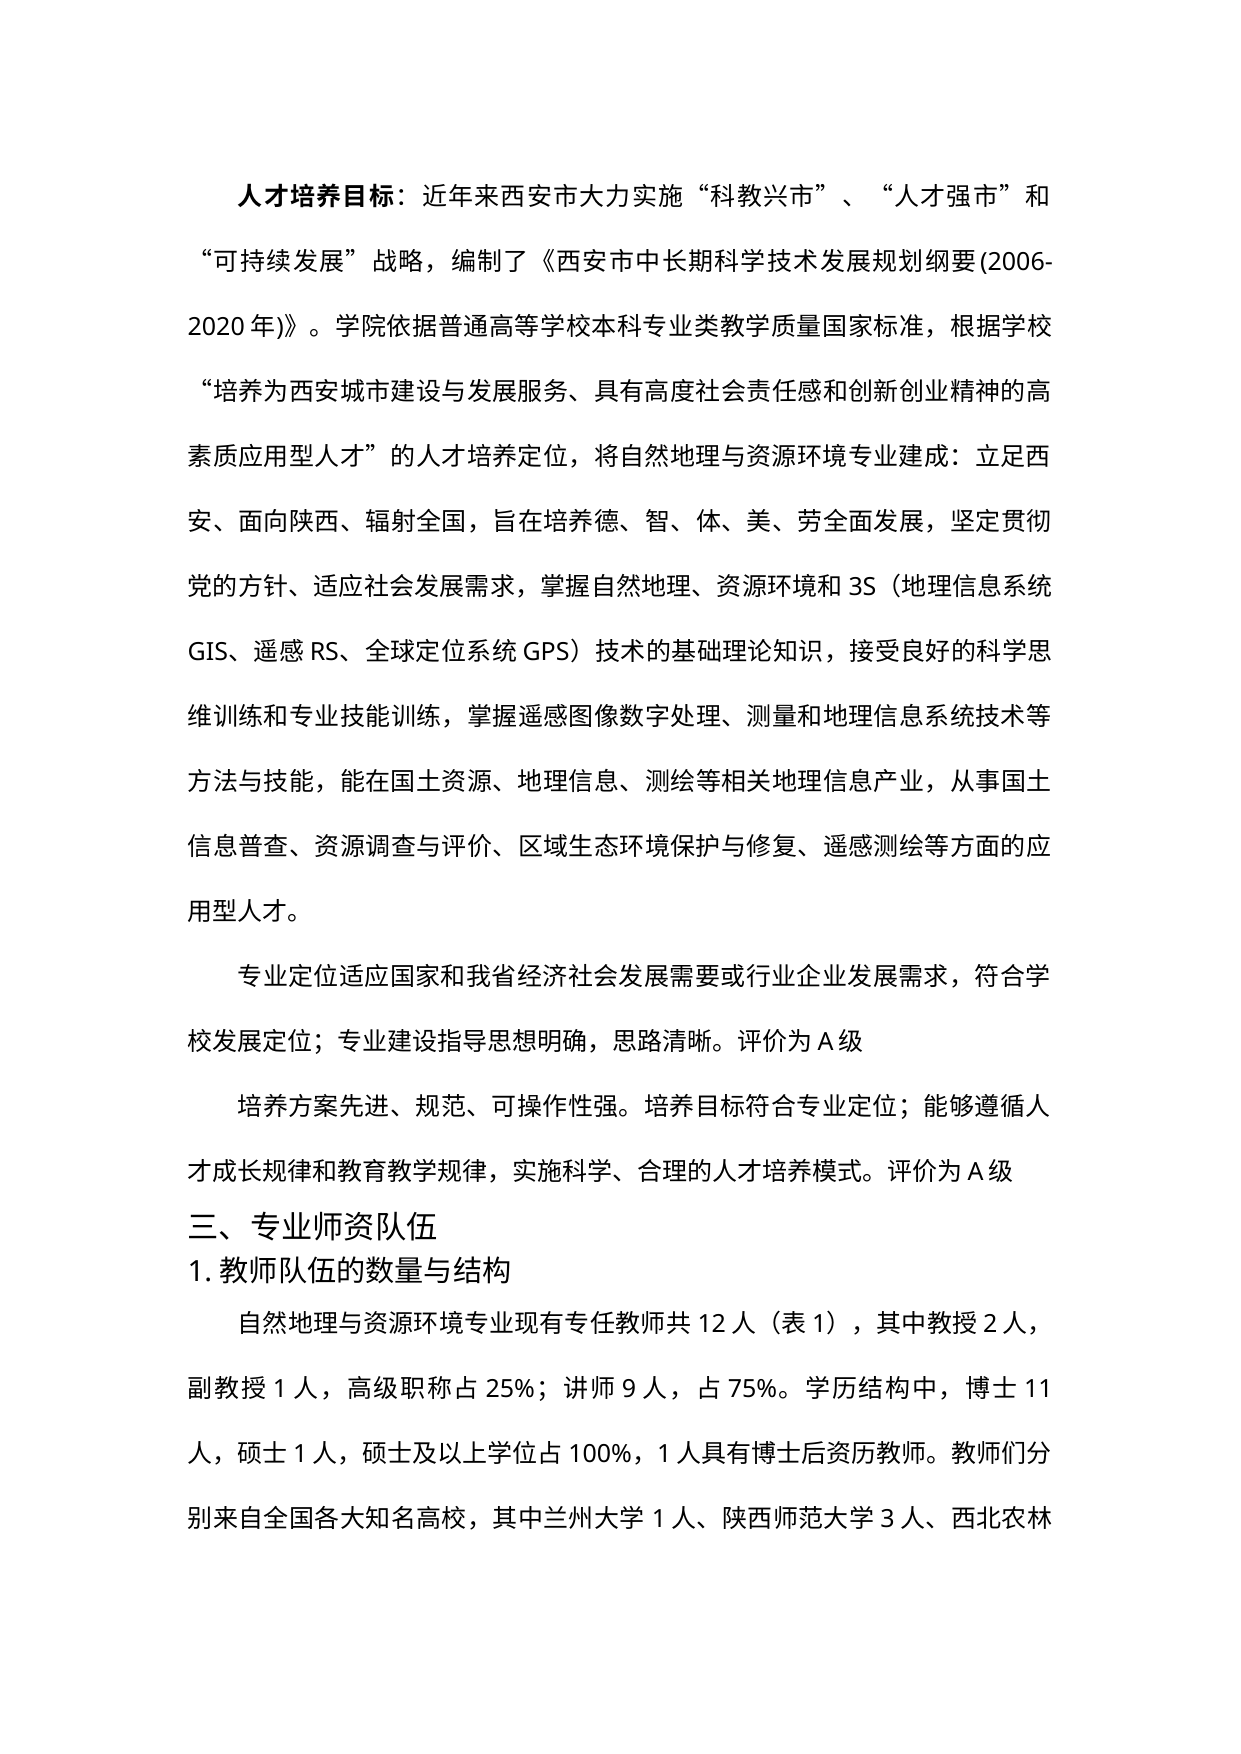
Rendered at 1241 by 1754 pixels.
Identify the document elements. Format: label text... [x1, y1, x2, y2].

text 三、专业师资队伍 [187, 1202, 1053, 1247]
text 1. 教师队伍的数量与结构 [187, 1247, 1053, 1289]
text 人才培养目标：近年来西安市大力实施“科教兴市”、“人才强市”和“可持续发展”战略，编制了《西安市中长期科学技术发展规划纲要(2006-2020年)》。学院依据普通高等学校本科专业类教学质量国家标准，根据学校“培养为西安城市建设与发展服务、具有高度社会责任感和创新创业精神的高素质应用型人才”的人才培养定位，将自然地理与资源环境专业建成：立足西安、面向陕西、辐射全国，旨在培养德、智、体、美、劳全面发展，坚定贯彻党的方针、适应社会发展需求，掌握自然地理、资源环境和3S（地理信息系统GIS、遥感RS、全球定位系统GPS）技术的基础理论知识，接受良好的科学思维训练和专业技能训练，掌握遥感图像数字处理、测量和地理信息系统技术等方法与技能，能在国土资源、地理信息、测绘等相关地理信息产业，从事国土信息普查、资源调查与评价、区域生态环境保护与修复、遥感测绘等方面的应用型人才。 [187, 162, 1053, 942]
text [187, 1289, 1053, 1549]
text 培养方案先进、规范、可操作性强。培养目标符合专业定位；能够遵循人才成长规律和教育教学规律，实施科学、合理的人才培养模式。评价为A级 [187, 1072, 1053, 1202]
text 专业定位适应国家和我省经济社会发展需要或行业企业发展需求，符合学校发展定位；专业建设指导思想明确，思路清晰。评价为A级 [187, 942, 1053, 1072]
